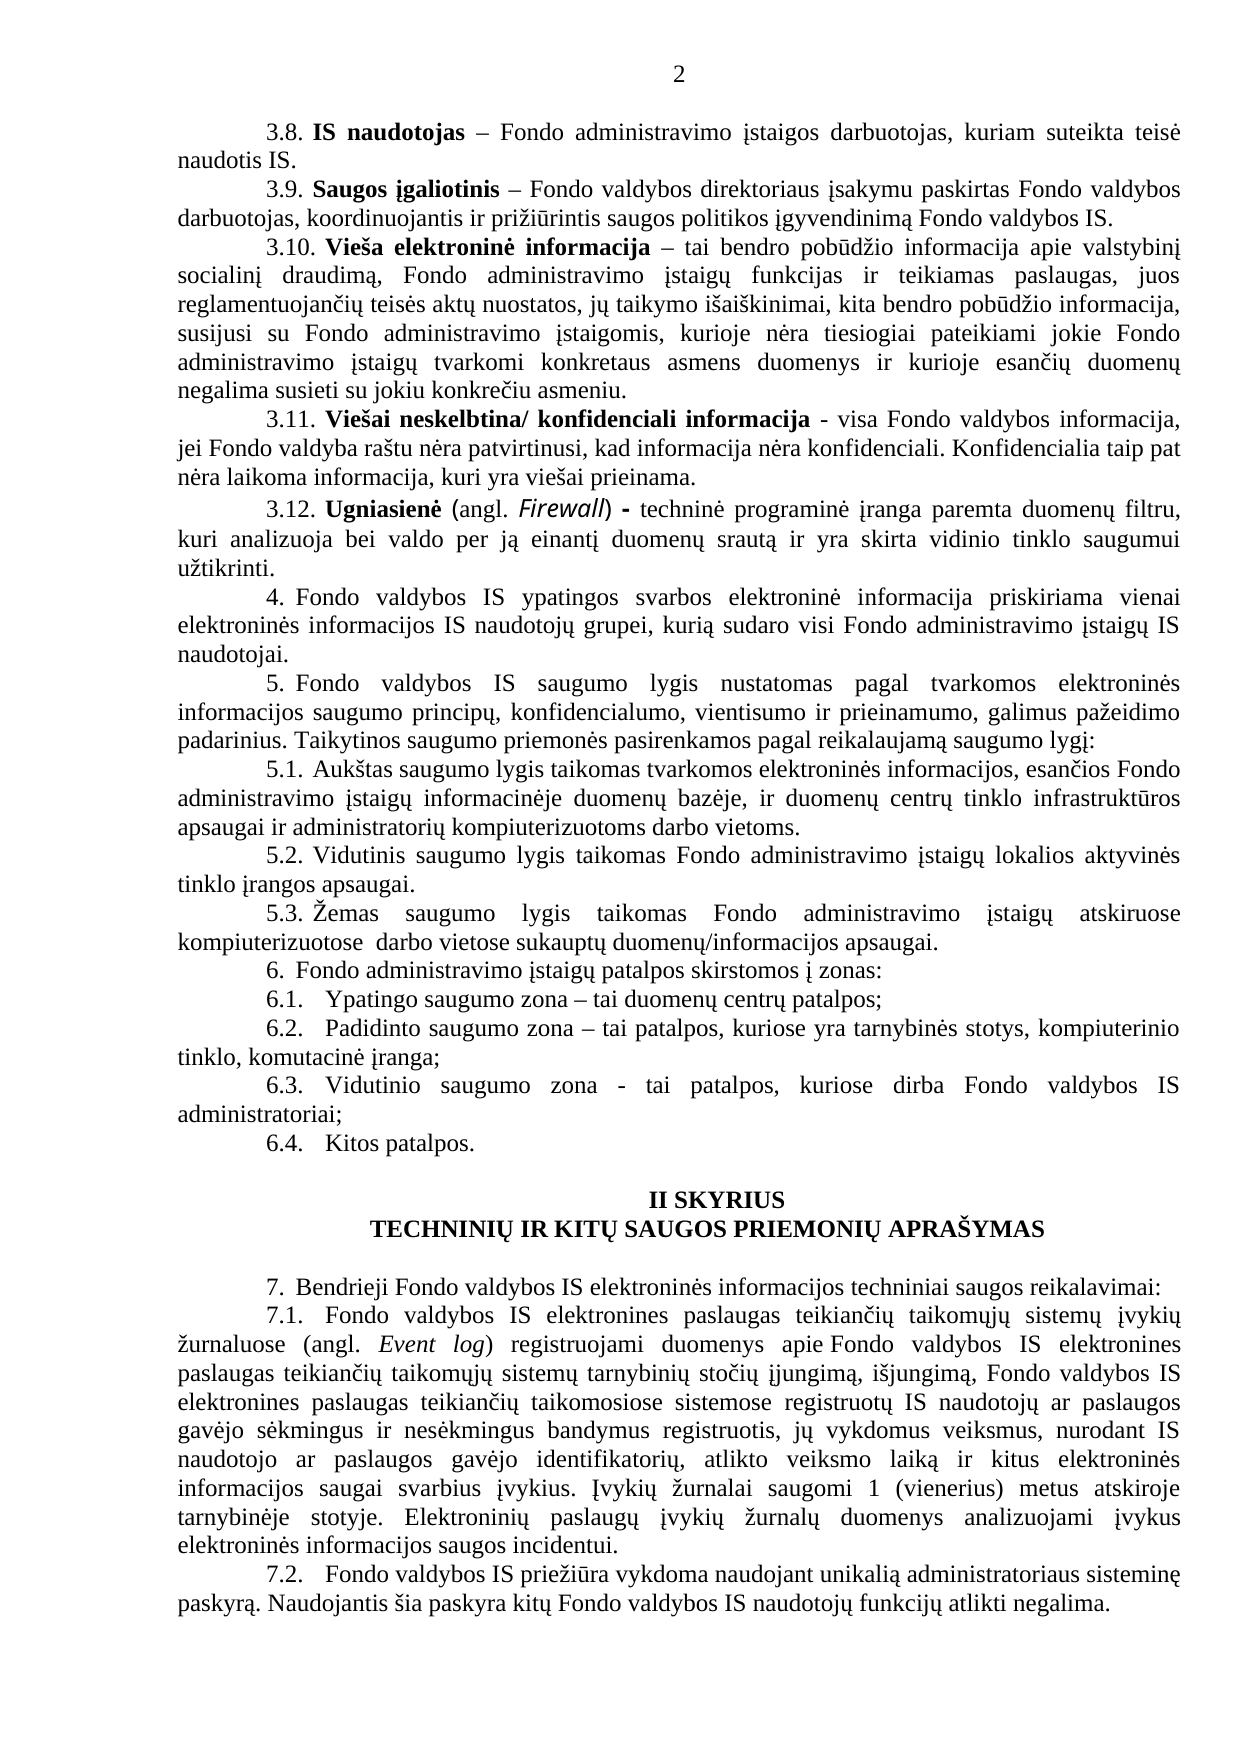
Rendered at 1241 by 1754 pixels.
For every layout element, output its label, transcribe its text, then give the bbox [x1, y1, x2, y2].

list Padidinto saugumo zona – tai patalpos, kuriose yra tarnybinės stotys, kompiuterinio tinklo, komutacinė įranga; [177, 1013, 1181, 1071]
list Fondo valdybos IS saugumo lygis nustatomas pagal tvarkomos elektroninės informacijos saugumo principų, konfidencialumo, vientisumo ir prieinamumo, galimus pažeidimo padarinius. Taikytinos saugumo priemonės pasirenkamos pagal reikalaujamą saugumo lygį: [177, 668, 1181, 754]
list Aukštas saugumo lygis taikomas tvarkomos elektroninės informacijos, esančios Fondo administravimo įstaigų informacinėje duomenų bazėje, ir duomenų centrų tinklo infrastruktūros apsaugai ir administratorių kompiuterizuotoms darbo vietoms. [177, 754, 1181, 841]
list Ugniasienė (angl. Firewall) - techninė programinė įranga paremta duomenų filtru, kuri analizuoja bei valdo per ją einantį duomenų srautą ir yra skirta vidinio tinklo saugumui užtikrinti. [177, 490, 1181, 582]
list Žemas saugumo lygis taikomas Fondo administravimo įstaigų atskiruose kompiuterizuotose darbo vietose sukauptų duomenų/informacijos apsaugai. [177, 898, 1181, 956]
list Vidutinio saugumo zona - tai patalpos, kuriose dirba Fondo valdybos IS administratoriai; [177, 1071, 1181, 1128]
list IS naudotojas – Fondo administravimo įstaigos darbuotojas, kuriam suteikta teisė naudotis IS. [177, 117, 1181, 174]
list Saugos įgaliotinis – Fondo valdybos direktoriaus įsakymu paskirtas Fondo valdybos darbuotojas, koordinuojantis ir prižiūrintis saugos politikos įgyvendinimą Fondo valdybos IS. [177, 174, 1181, 232]
list Fondo administravimo įstaigų patalpos skirstomos į zonas: [177, 956, 1181, 984]
list Ypatingo saugumo zona – tai duomenų centrų patalpos; [177, 984, 1181, 1013]
list Vieša elektroninė informacija – tai bendro pobūdžio informacija apie valstybinį socialinį draudimą, Fondo administravimo įstaigų funkcijas ir teikiamas paslaugas, juos reglamentuojančių teisės aktų nuostatos, jų taikymo išaiškinimai, kita bendro pobūdžio informacija, susijusi su Fondo administravimo įstaigomis, kurioje nėra tiesiogiai pateikiami jokie Fondo administravimo įstaigų tvarkomi konkretaus asmens duomenys ir kurioje esančių duomenų negalima susieti su jokiu konkrečiu asmeniu. [177, 232, 1181, 404]
list Fondo valdybos IS priežiūra vykdoma naudojant unikalią administratoriaus sisteminę paskyrą. Naudojantis šia paskyra kitų Fondo valdybos IS naudotojų funkcijų atlikti negalima. [177, 1559, 1181, 1617]
subtitle II SKYRIUS [252, 1186, 1181, 1214]
list Fondo valdybos IS elektronines paslaugas teikiančių taikomųjų sistemų įvykių žurnaluose (angl. Event log) registruojami duomenys apie Fondo valdybos IS elektronines paslaugas teikiančių taikomųjų sistemų tarnybinių stočių įjungimą, išjungimą, Fondo valdybos IS elektronines paslaugas teikiančių taikomosiose sistemose registruotų IS naudotojų ar paslaugos gavėjo sėkmingus ir nesėkmingus bandymus registruotis, jų vykdomus veiksmus, nurodant IS naudotojo ar paslaugos gavėjo identifikatorių, atlikto veiksmo laiką ir kitus elektroninės informacijos saugai svarbius įvykius. Įvykių žurnalai saugomi 1 (vienerius) metus atskiroje tarnybinėje stotyje. Elektroninių paslaugų įvykių žurnalų duomenys analizuojami įvykus elektroninės informacijos saugos incidentui. [177, 1301, 1181, 1559]
subtitle TECHNINIŲ IR KITŲ SAUGOS PRIEMONIŲ APRAŠYMAS [233, 1214, 1181, 1243]
list Viešai neskelbtina/ konfidenciali informacija - visa Fondo valdybos informacija, jei Fondo valdyba raštu nėra patvirtinusi, kad informacija nėra konfidenciali. Konfidencialia taip pat nėra laikoma informacija, kuri yra viešai prieinama. [177, 404, 1181, 490]
list Kitos patalpos. [177, 1128, 1181, 1157]
list Fondo valdybos IS ypatingos svarbos elektroninė informacija priskiriama vienai elektroninės informacijos IS naudotojų grupei, kurią sudaro visi Fondo administravimo įstaigų IS naudotojai. [177, 582, 1181, 668]
list Vidutinis saugumo lygis taikomas Fondo administravimo įstaigų lokalios aktyvinės tinklo įrangos apsaugai. [177, 841, 1181, 898]
list Bendrieji Fondo valdybos IS elektroninės informacijos techniniai saugos reikalavimai: [177, 1272, 1181, 1301]
